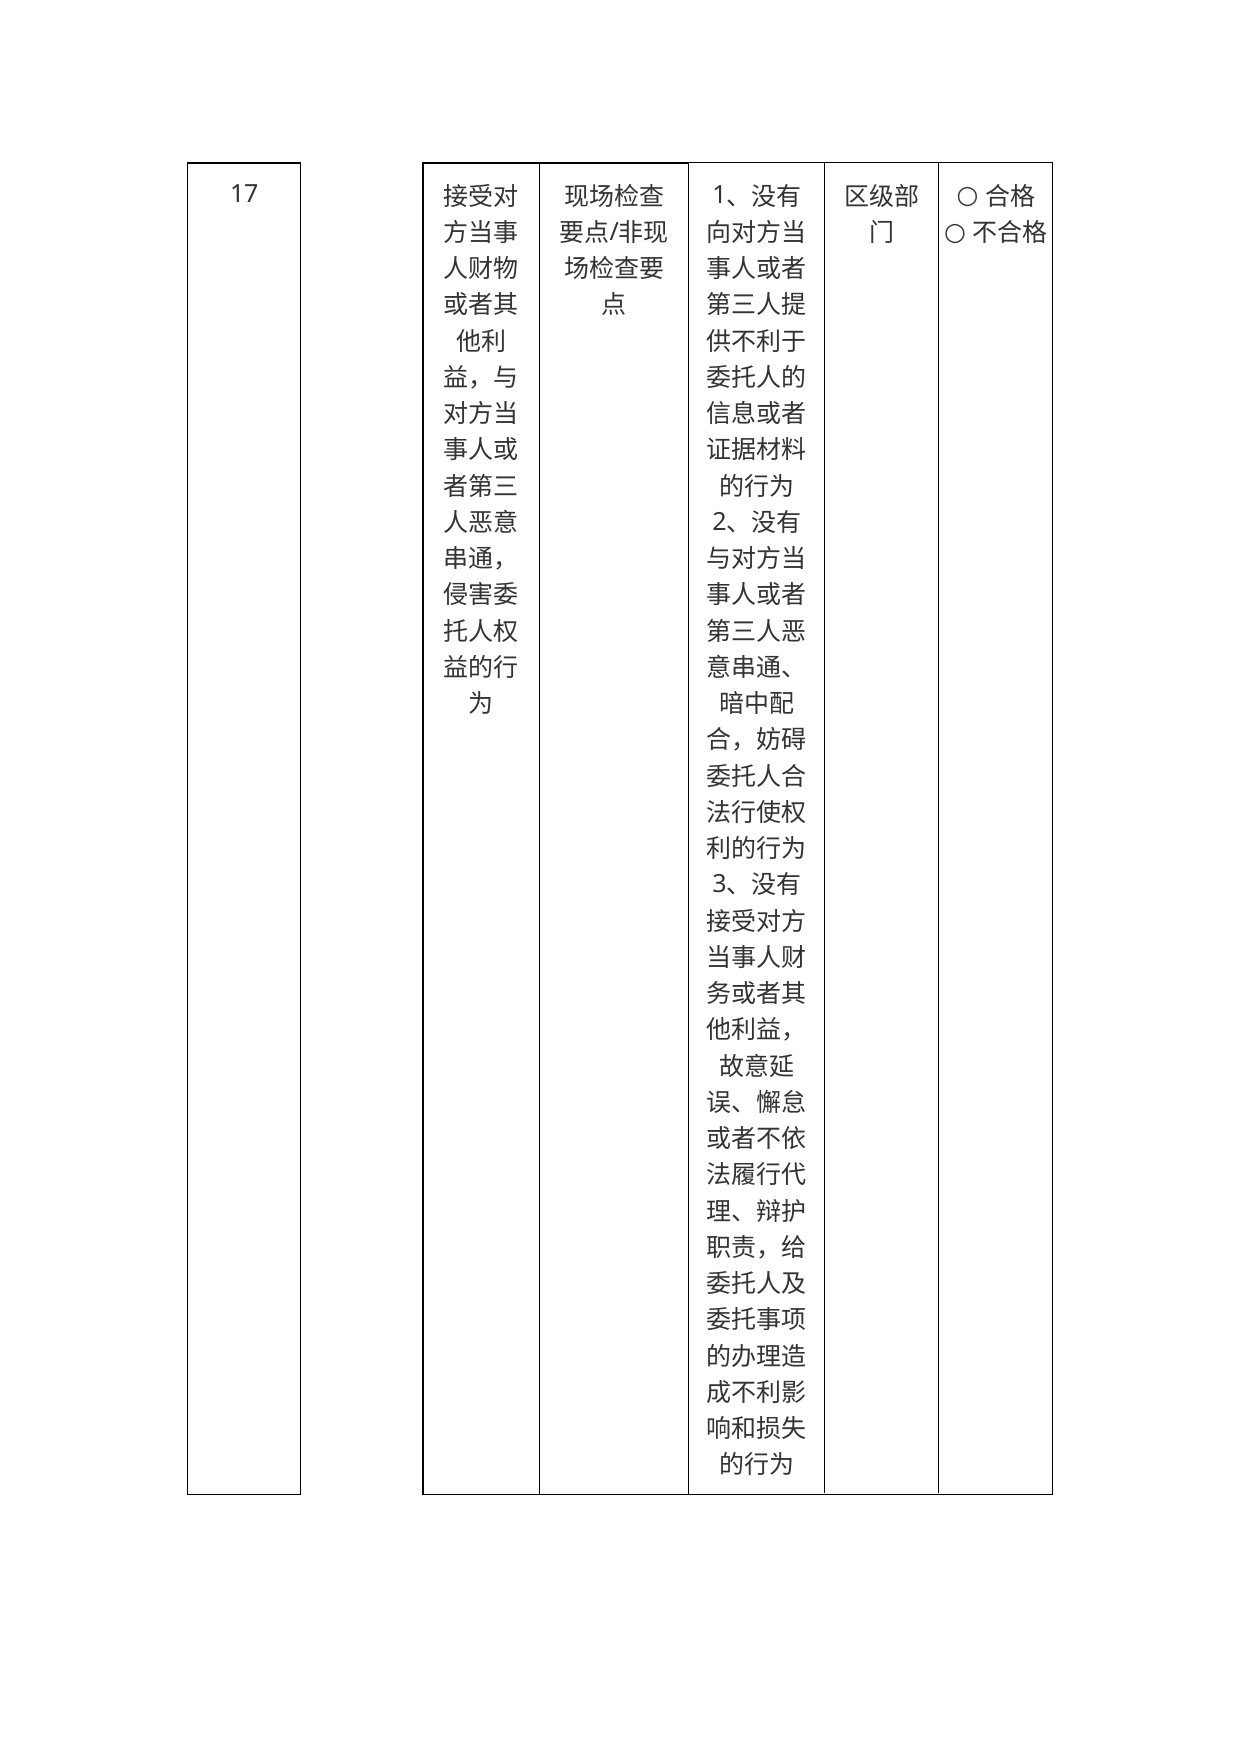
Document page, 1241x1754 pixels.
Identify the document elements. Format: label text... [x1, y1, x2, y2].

table_cell 1、没有向对方当事人或者第三人提供不利于委托人的信息或者证据材料的行为 2、没有与对方当事人或者第三人恶意串通、暗中配合，妨碍委托人合法行使权利的行为 3、没有接受对方当事人财务或者其他利益，故意延误、懈怠或者不依法履行代理、辩护职责，给委托人及委托事项的办理造成不利影响和损失的行为 [689, 163, 824, 1493]
table_cell 区级部门 [825, 163, 938, 1493]
table_cell 接受对方当事人财物或者其他利益，与对方当事人或者第三人恶意串通，侵害委托人权益的行为 [424, 164, 539, 1493]
table_cell ○ 合格 ○ 不合格 [939, 163, 1052, 1493]
table_cell 现场检查要点/非现场检查要点 [540, 164, 688, 1493]
table_cell 17 [188, 164, 300, 1493]
